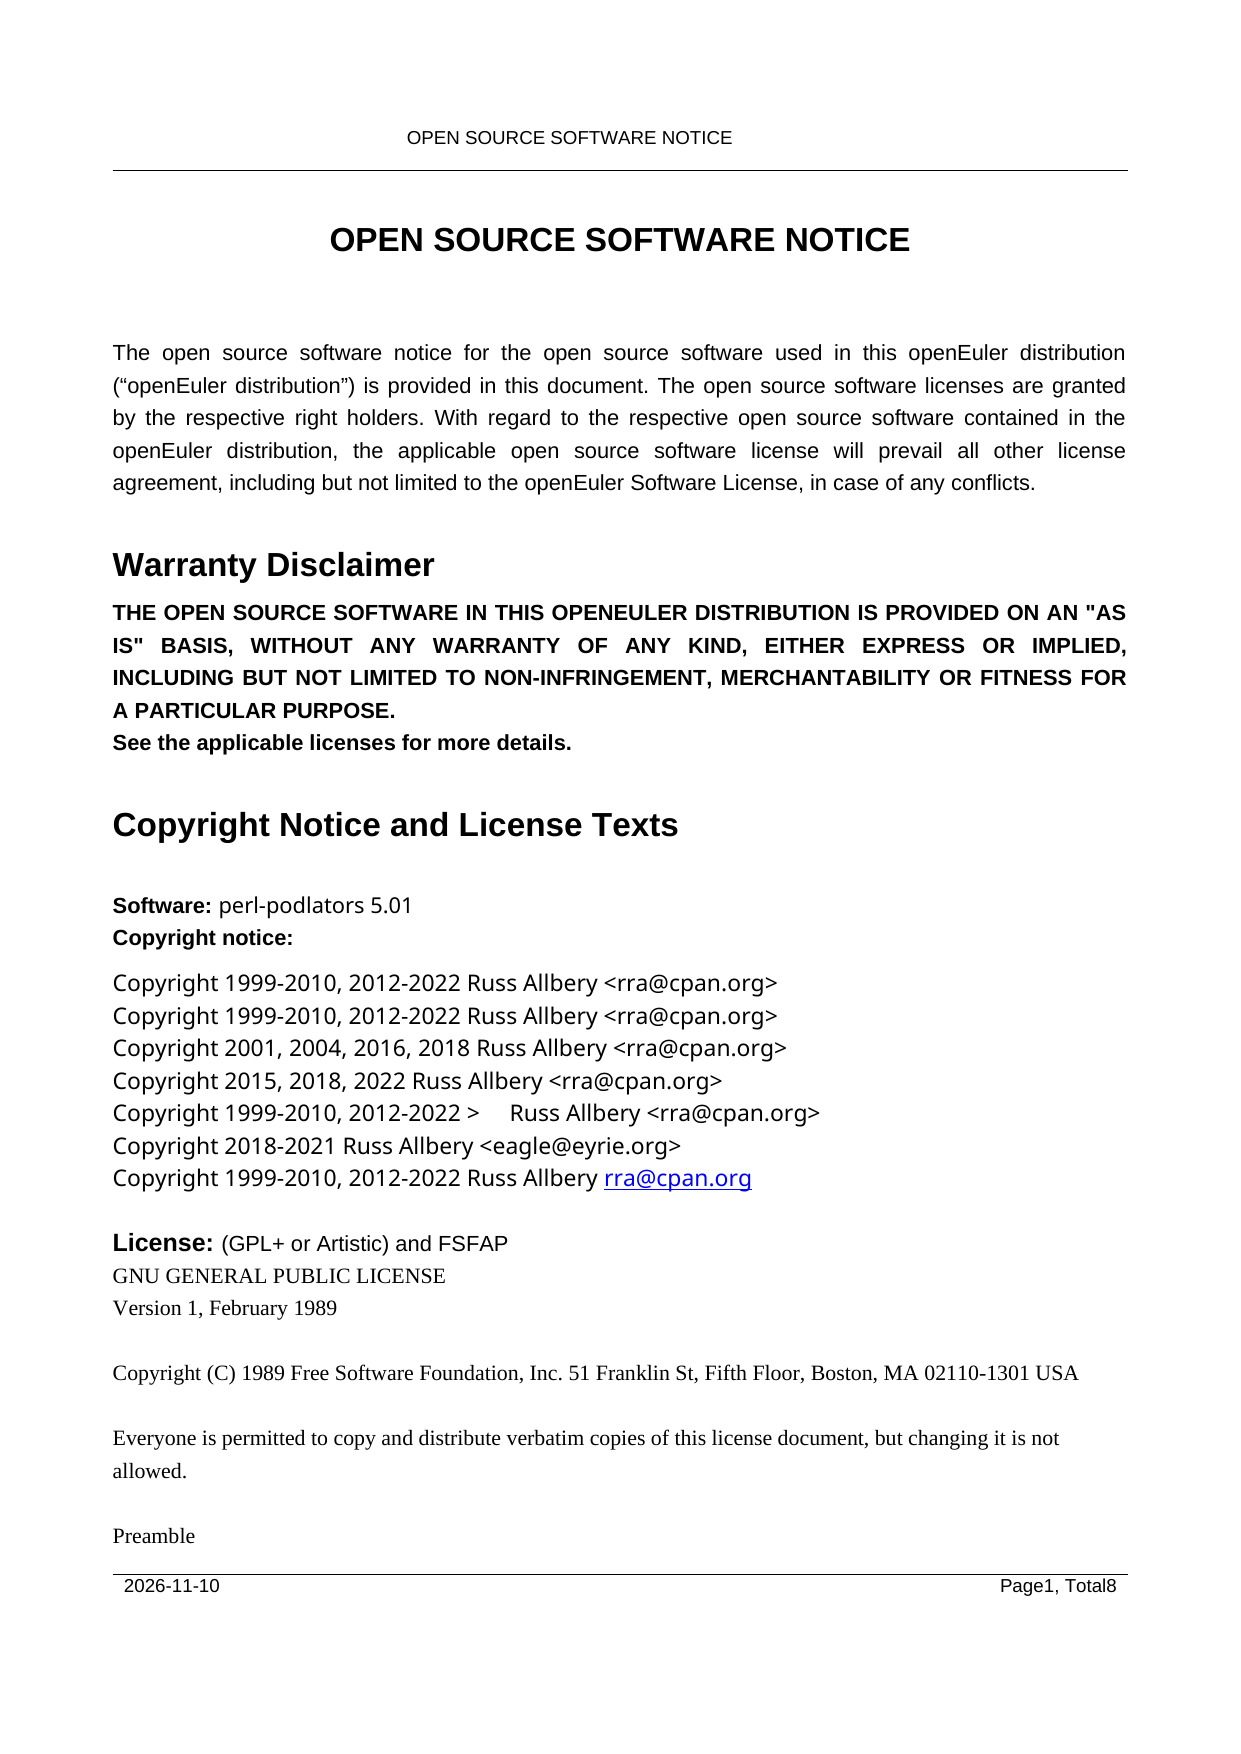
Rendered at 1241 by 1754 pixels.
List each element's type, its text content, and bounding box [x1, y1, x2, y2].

text The open source software notice for the open source software used in this openEuler distribution (“openEuler distribution”) is provided in this document. The open source software licenses are granted by the respective right holders. With regard to the respective open source software contained in the openEuler distribution, the applicable open source software license will prevail all other license agreement, including but not limited to the openEuler Software License, in case of any conflicts. [112, 336, 1128, 499]
text Copyright Notice and License Texts [112, 791, 1128, 856]
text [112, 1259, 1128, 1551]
text License: (GPL+ or Artistic) and FSFAP [112, 1226, 1128, 1259]
text THE OPEN SOURCE SOFTWARE IN THIS OPENEULER DISTRIBUTION IS PROVIDED ON AN "AS IS" BASIS, WITHOUT ANY WARRANTY OF ANY KIND, EITHER EXPRESS OR IMPLIED, INCLUDING BUT NOT LIMITED TO NON-INFRINGEMENT, MERCHANTABILITY OR FITNESS FOR A PARTICULAR PURPOSE. See the applicable licenses for more details. [112, 596, 1128, 759]
text OPEN SOURCE SOFTWARE NOTICE [112, 206, 1128, 271]
text Copyright notice: [112, 921, 1128, 954]
text Copyright 1999-2010, 2012-2022 Russ Allbery <rra@cpan.org> Copyright 1999-2010, 2012-2022 Russ Allbery <rra@cpan.org> Copyright 2001, 2004, 2016, 2018 Russ Allbery <rra@cpan.org> Copyright 2015, 2018, 2022 Russ Allbery <rra@cpan.org> Copyright 1999-2010, 2012-2022 > Russ Allbery <rra@cpan.org> Copyright 2018-2021 Russ Allbery <eagle@eyrie.org> Copyright 1999-2010, 2012-2022 Russ Allbery rra@cpan.org [112, 966, 1128, 1194]
text Warranty Disclaimer [112, 531, 1128, 596]
title Software: perl-podlators 5.01 [112, 889, 1128, 921]
